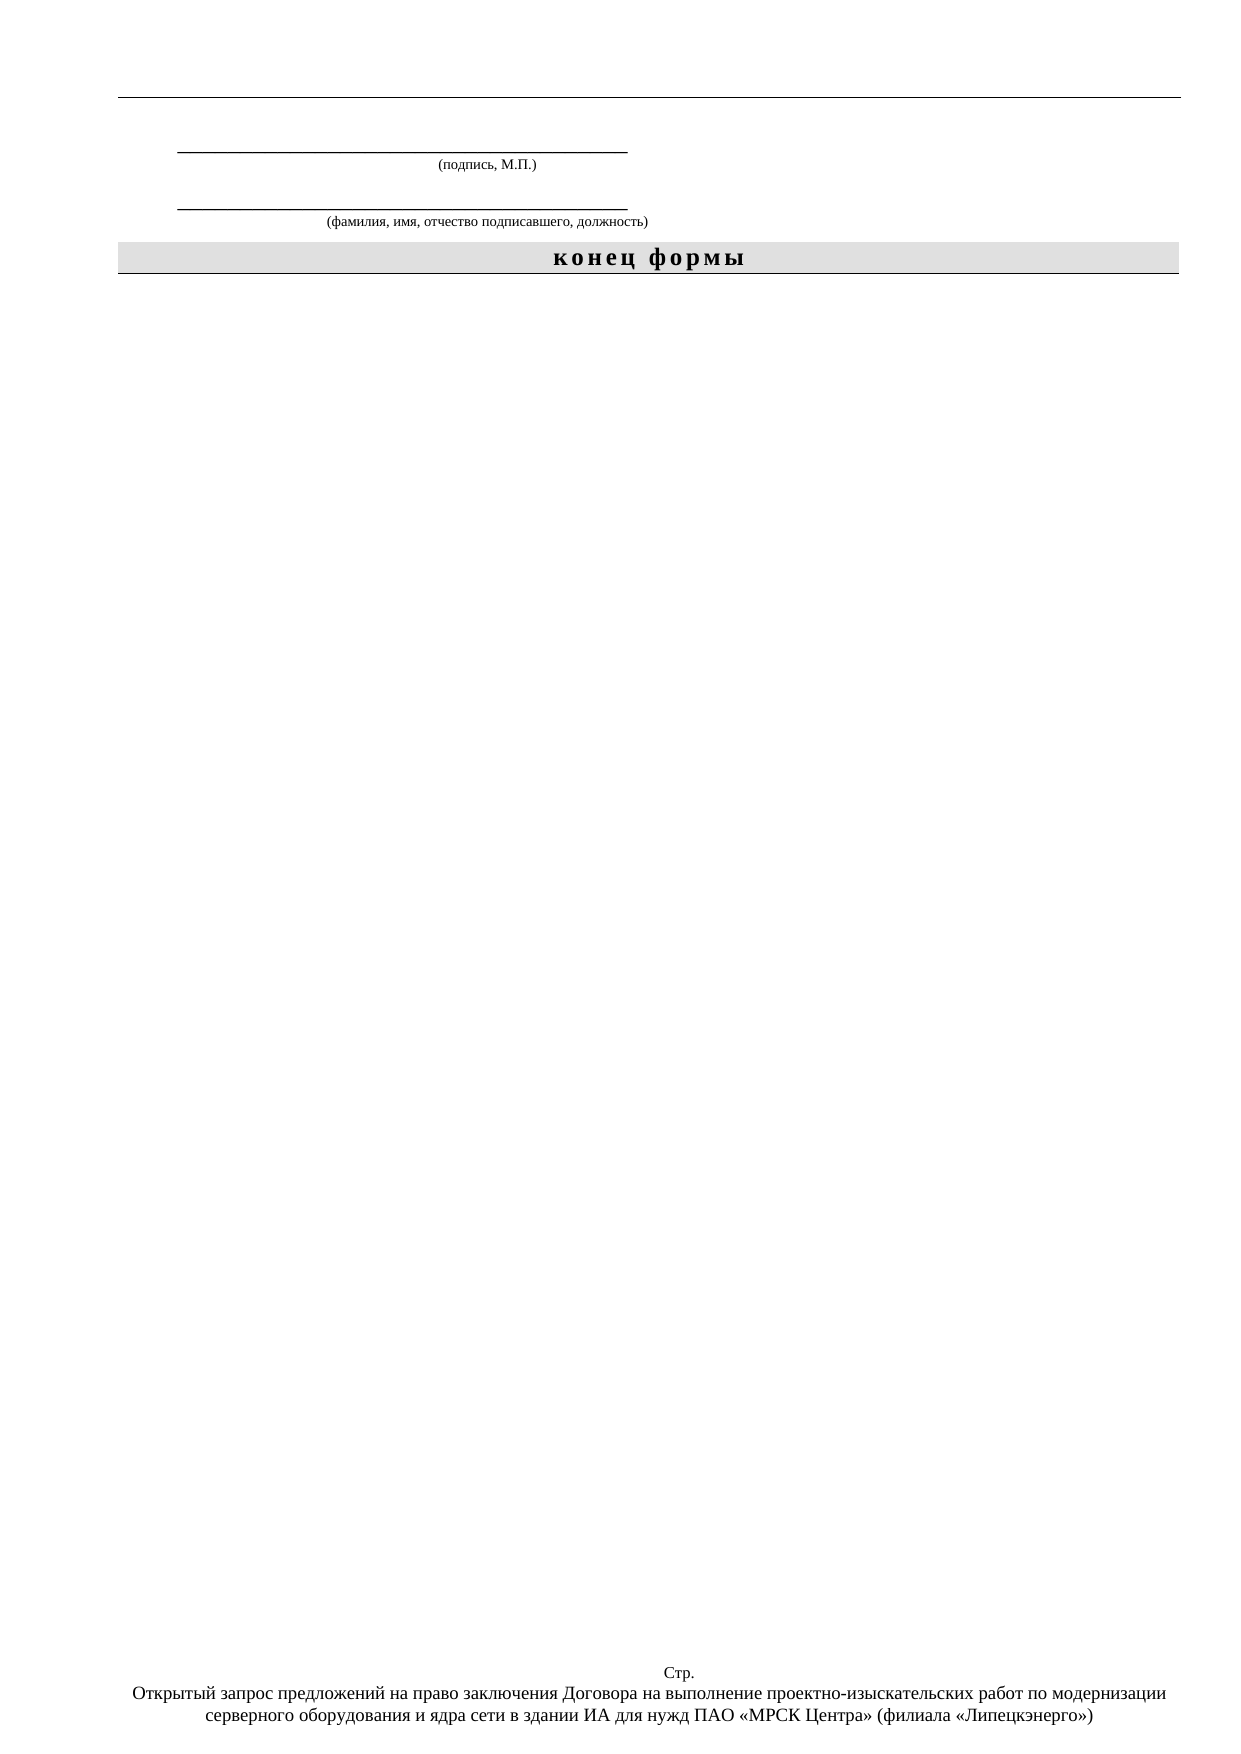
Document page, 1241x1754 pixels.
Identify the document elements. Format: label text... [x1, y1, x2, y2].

text ____________________________________ [118, 184, 1181, 213]
text ____________________________________ [118, 127, 1181, 156]
text (подпись, М.П.) [118, 156, 797, 184]
text конец формы [118, 242, 1179, 273]
text (фамилия, имя, отчество подписавшего, должность) [118, 213, 797, 242]
